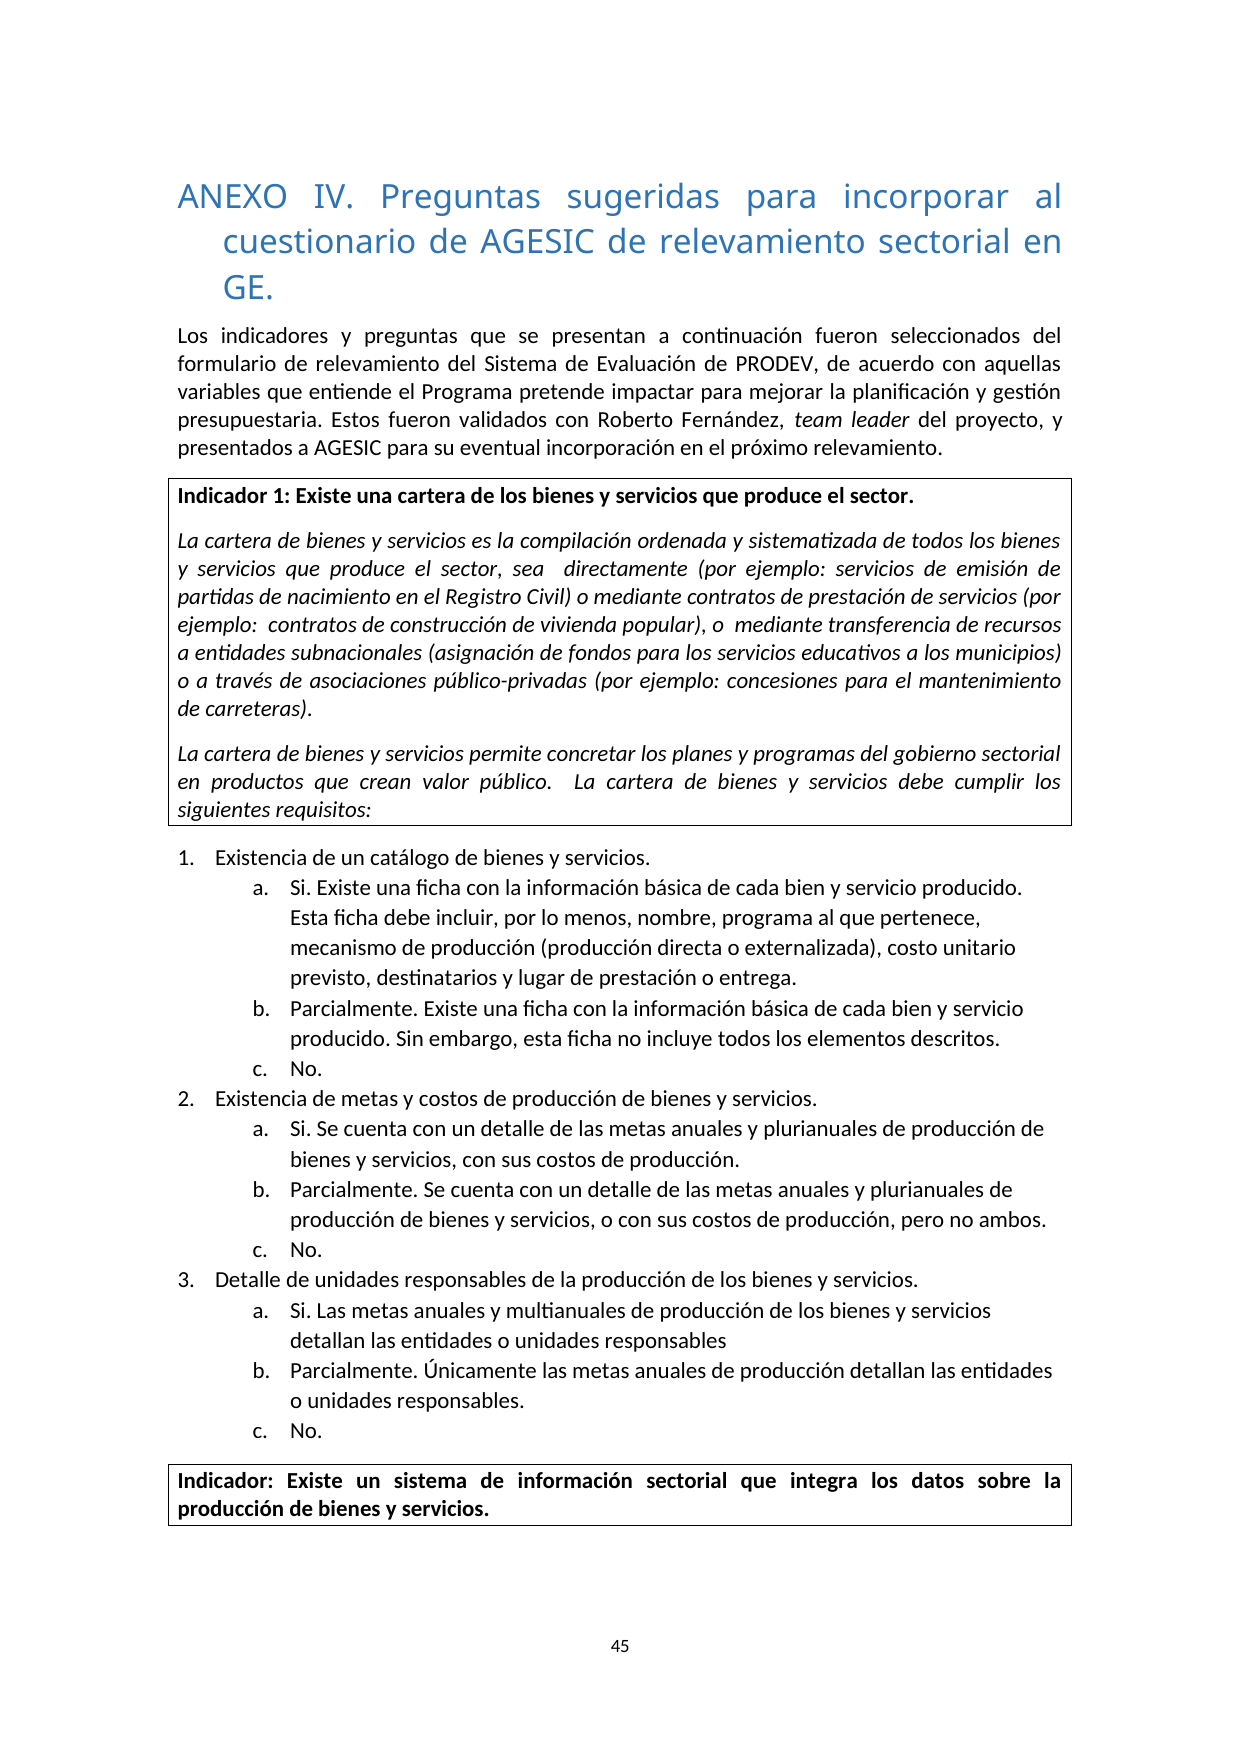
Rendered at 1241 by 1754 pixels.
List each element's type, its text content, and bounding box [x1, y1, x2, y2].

text La cartera de bienes y servicios permite concretar los planes y programas del gobierno sectorial en productos que crean valor público. La cartera de bienes y servicios debe cumplir los siguientes requisitos: [169, 736, 1071, 825]
text La cartera de bienes y servicios es la compilación ordenada y sistematizada de todos los bienes y servicios que produce el sector, sea directamente (por ejemplo: servicios de emisión de partidas de nacimiento en el Registro Civil) o mediante contratos de prestación de servicios (por ejemplo: contratos de construcción de vivienda popular), o mediante transferencia de recursos a entidades subnacionales (asignación de fondos para los servicios educativos a los municipios) o a través de asociaciones público-privadas (por ejemplo: concesiones para el mantenimiento de carreteras). [169, 523, 1071, 722]
text Los indicadores y preguntas que se presentan a continuación fueron seleccionados del formulario de relevamiento del Sistema de Evaluación de PRODEV, de acuerdo con aquellas variables que entiende el Programa pretende impactar para mejorar la planificación y gestión presupuestaria. Estos fueron validados con Roberto Fernández, team leader del proyecto, y presentados a AGESIC para su eventual incorporación en el próximo relevamiento. [177, 321, 1063, 461]
list Existencia de un catálogo de bienes y servicios. [177, 843, 1063, 871]
list Si. Las metas anuales y multianuales de producción de los bienes y servicios detallan las entidades o unidades responsables [252, 1296, 1063, 1354]
text Indicador 1: Existe una cartera de los bienes y servicios que produce el sector. [169, 479, 1071, 509]
text Indicador: Existe un sistema de información sectorial que integra los datos sobre la producción de bienes y servicios. [169, 1465, 1071, 1525]
list Existencia de metas y costos de producción de bienes y servicios. [177, 1084, 1063, 1112]
list Parcialmente. Se cuenta con un detalle de las metas anuales y plurianuales de producción de bienes y servicios, o con sus costos de producción, pero no ambos. [252, 1175, 1063, 1233]
list Detalle de unidades responsables de la producción de los bienes y servicios. [177, 1266, 1063, 1293]
list Si. Existe una ficha con la información básica de cada bien y servicio producido. Esta ficha debe incluir, por lo menos, nombre, programa al que pertenece, mecanismo de producción (producción directa o externalizada), costo unitario previsto, destinatarios y lugar de prestación o entrega. [252, 873, 1063, 991]
list No. [252, 1054, 1063, 1082]
list Si. Se cuenta con un detalle de las metas anuales y plurianuales de producción de bienes y servicios, con sus costos de producción. [252, 1114, 1063, 1173]
subtitle ANEXO IV. Preguntas sugeridas para incorporar al cuestionario de AGESIC de relevamiento sectorial en GE. [177, 173, 1063, 309]
list No. [252, 1235, 1063, 1263]
list No. [252, 1417, 1063, 1444]
list Parcialmente. Existe una ficha con la información básica de cada bien y servicio producido. Sin embargo, esta ficha no incluye todos los elementos descritos. [252, 994, 1063, 1052]
list Parcialmente. Únicamente las metas anuales de producción detallan las entidades o unidades responsables. [252, 1356, 1063, 1414]
